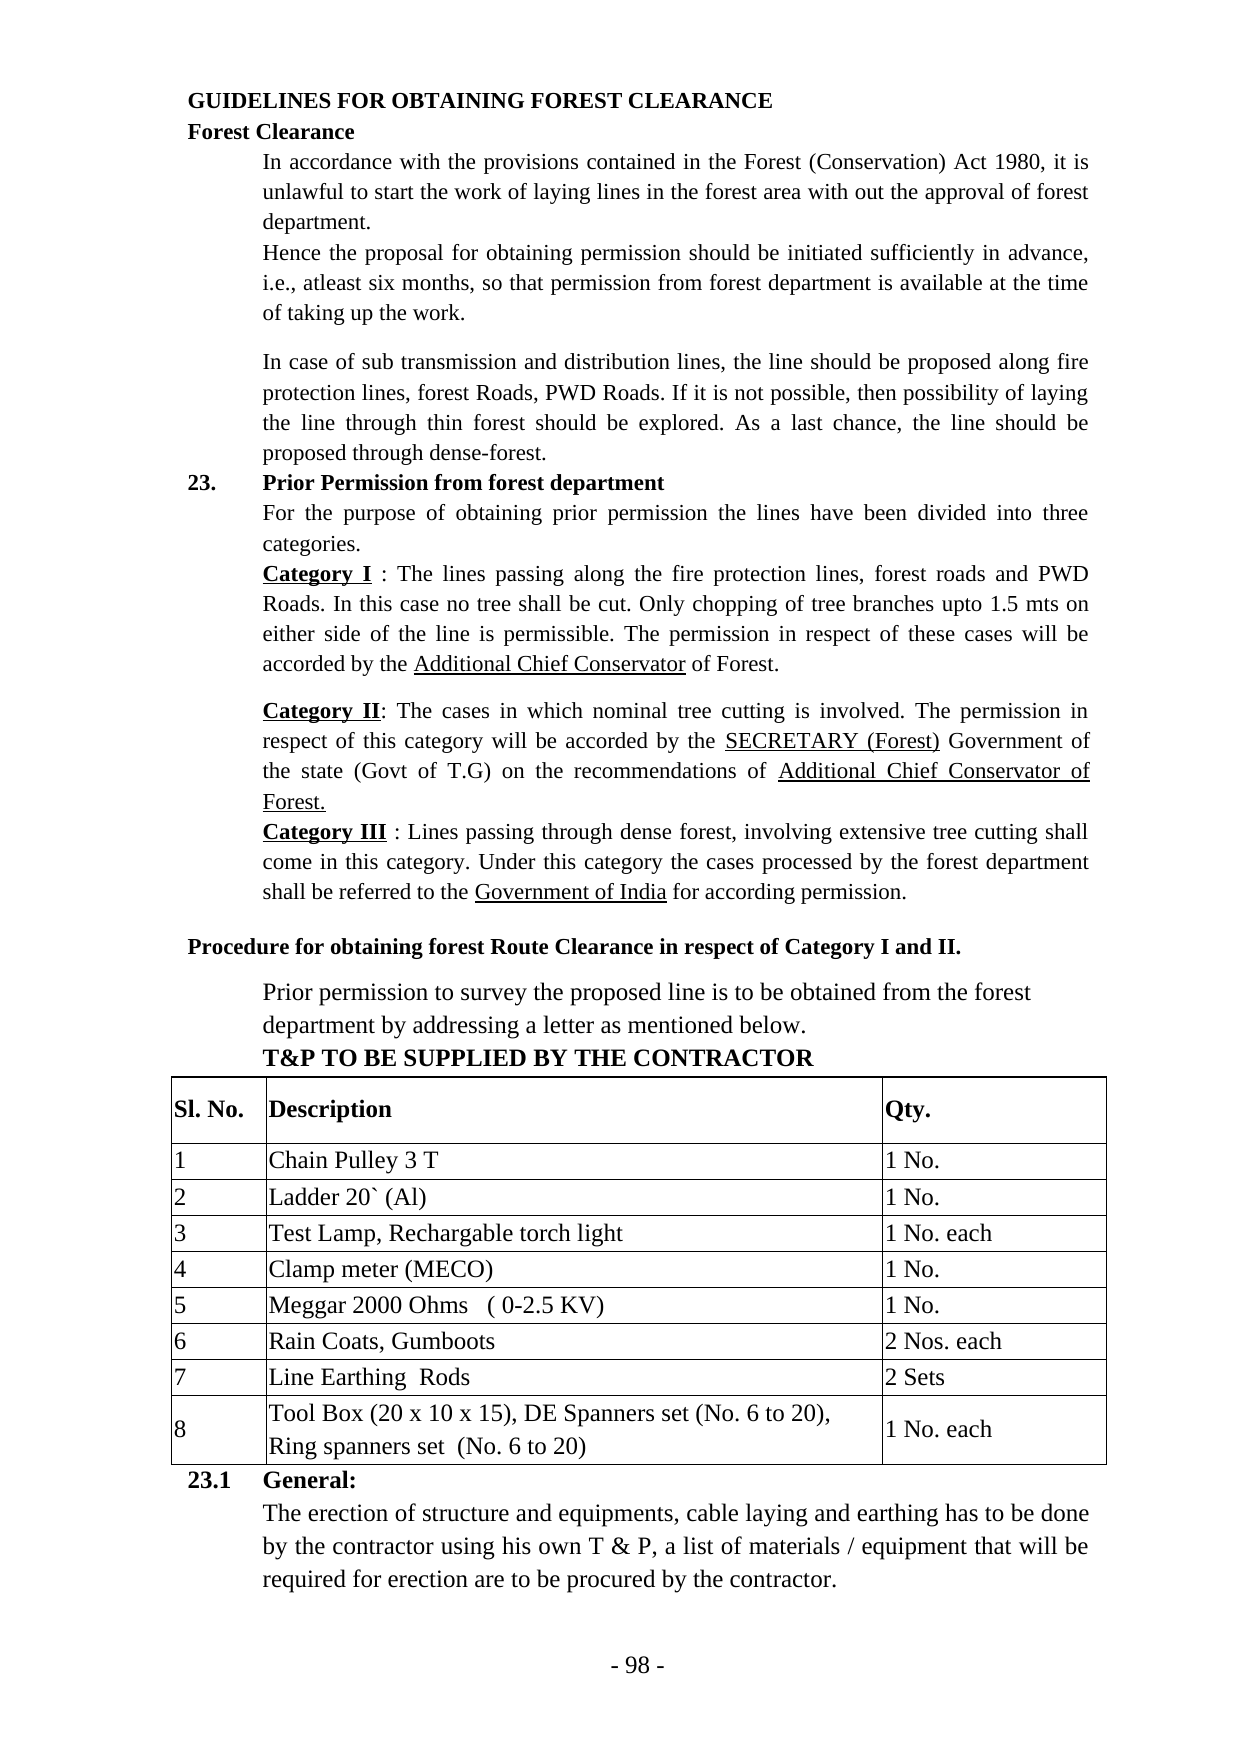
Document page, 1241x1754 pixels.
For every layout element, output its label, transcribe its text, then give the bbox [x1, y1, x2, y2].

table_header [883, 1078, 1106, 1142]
text The erection of structure and equipments, cable laying and earthing has to be done by the contractor using his own T & P, a list of materials / equipment that will be required for erection are to be procured by the contractor. [262, 1498, 1090, 1593]
text In accordance with the provisions contained in the Forest (Conservation) Act 1980, it is unlawful to start the work of laying lines in the forest area with out the approval of forest department. [262, 148, 1090, 235]
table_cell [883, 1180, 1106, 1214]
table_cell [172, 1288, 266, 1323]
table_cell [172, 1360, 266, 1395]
text T&P TO BE SUPPLIED BY THE CONTRACTOR [262, 1043, 1090, 1072]
text 23.1 General: [187, 1465, 1090, 1494]
text For the purpose of obtaining prior permission the lines have been divided into three categories. [262, 499, 1090, 556]
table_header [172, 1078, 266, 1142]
text Category II: The cases in which nominal tree cutting is involved. The permission in respect of this category will be accorded by the SECRETARY (Forest) Government of the state (Govt of T.G) on the recommendations of Additional Chief Conservator of . [262, 697, 1090, 814]
text Clearance [187, 118, 1090, 144]
text 23. Prior Permission from forest department [187, 469, 1090, 496]
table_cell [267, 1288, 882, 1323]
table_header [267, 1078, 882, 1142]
text GUIDELINES FOR OBTAINING CLEARANCE [187, 87, 1090, 114]
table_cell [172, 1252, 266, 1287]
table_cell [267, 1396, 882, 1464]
list Procedure for obtaining forest Route Clearance in respect of Category I and II. [187, 933, 1090, 960]
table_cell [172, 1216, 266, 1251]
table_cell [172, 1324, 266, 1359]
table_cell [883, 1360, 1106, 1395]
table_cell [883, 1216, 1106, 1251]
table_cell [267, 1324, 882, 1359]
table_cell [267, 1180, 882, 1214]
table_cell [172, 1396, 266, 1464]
text In case of sub transmission and distribution lines, the line should be proposed along fire protection lines, forest Roads, PWD Roads. If it is not possible, then possibility of laying the line through thin forest should be explored. As a last chance, the line should be proposed through dense-forest. [262, 348, 1090, 465]
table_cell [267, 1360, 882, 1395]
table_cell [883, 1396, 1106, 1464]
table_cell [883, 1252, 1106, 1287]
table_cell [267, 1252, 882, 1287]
text Category I : The lines passing along the fire protection lines, forest roads and PWD Roads. In this case no tree shall be cut. Only chopping of tree branches upto 1.5 mts on either side of the line is permissible. The permission in respect of these cases will be accorded by the Additional Chief Conservator of . [262, 560, 1090, 677]
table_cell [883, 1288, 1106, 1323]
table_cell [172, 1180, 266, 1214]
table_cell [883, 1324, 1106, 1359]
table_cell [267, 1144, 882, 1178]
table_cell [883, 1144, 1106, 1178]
text Prior permission to survey the proposed line is to be obtained from the forest department by addressing a letter as mentioned below. [262, 977, 1090, 1039]
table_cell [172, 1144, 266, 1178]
text Category III : Lines passing through dense forest, involving extensive tree cutting shall come in this category. Under this category the cases processed by the forest department shall be referred to the Government of India for according permission. [262, 818, 1090, 905]
text Hence the proposal for obtaining permission should be initiated sufficiently in advance, i.e., atleast six months, so that permission from forest department is available at the time of taking up the work. [262, 238, 1090, 325]
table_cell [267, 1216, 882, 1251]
